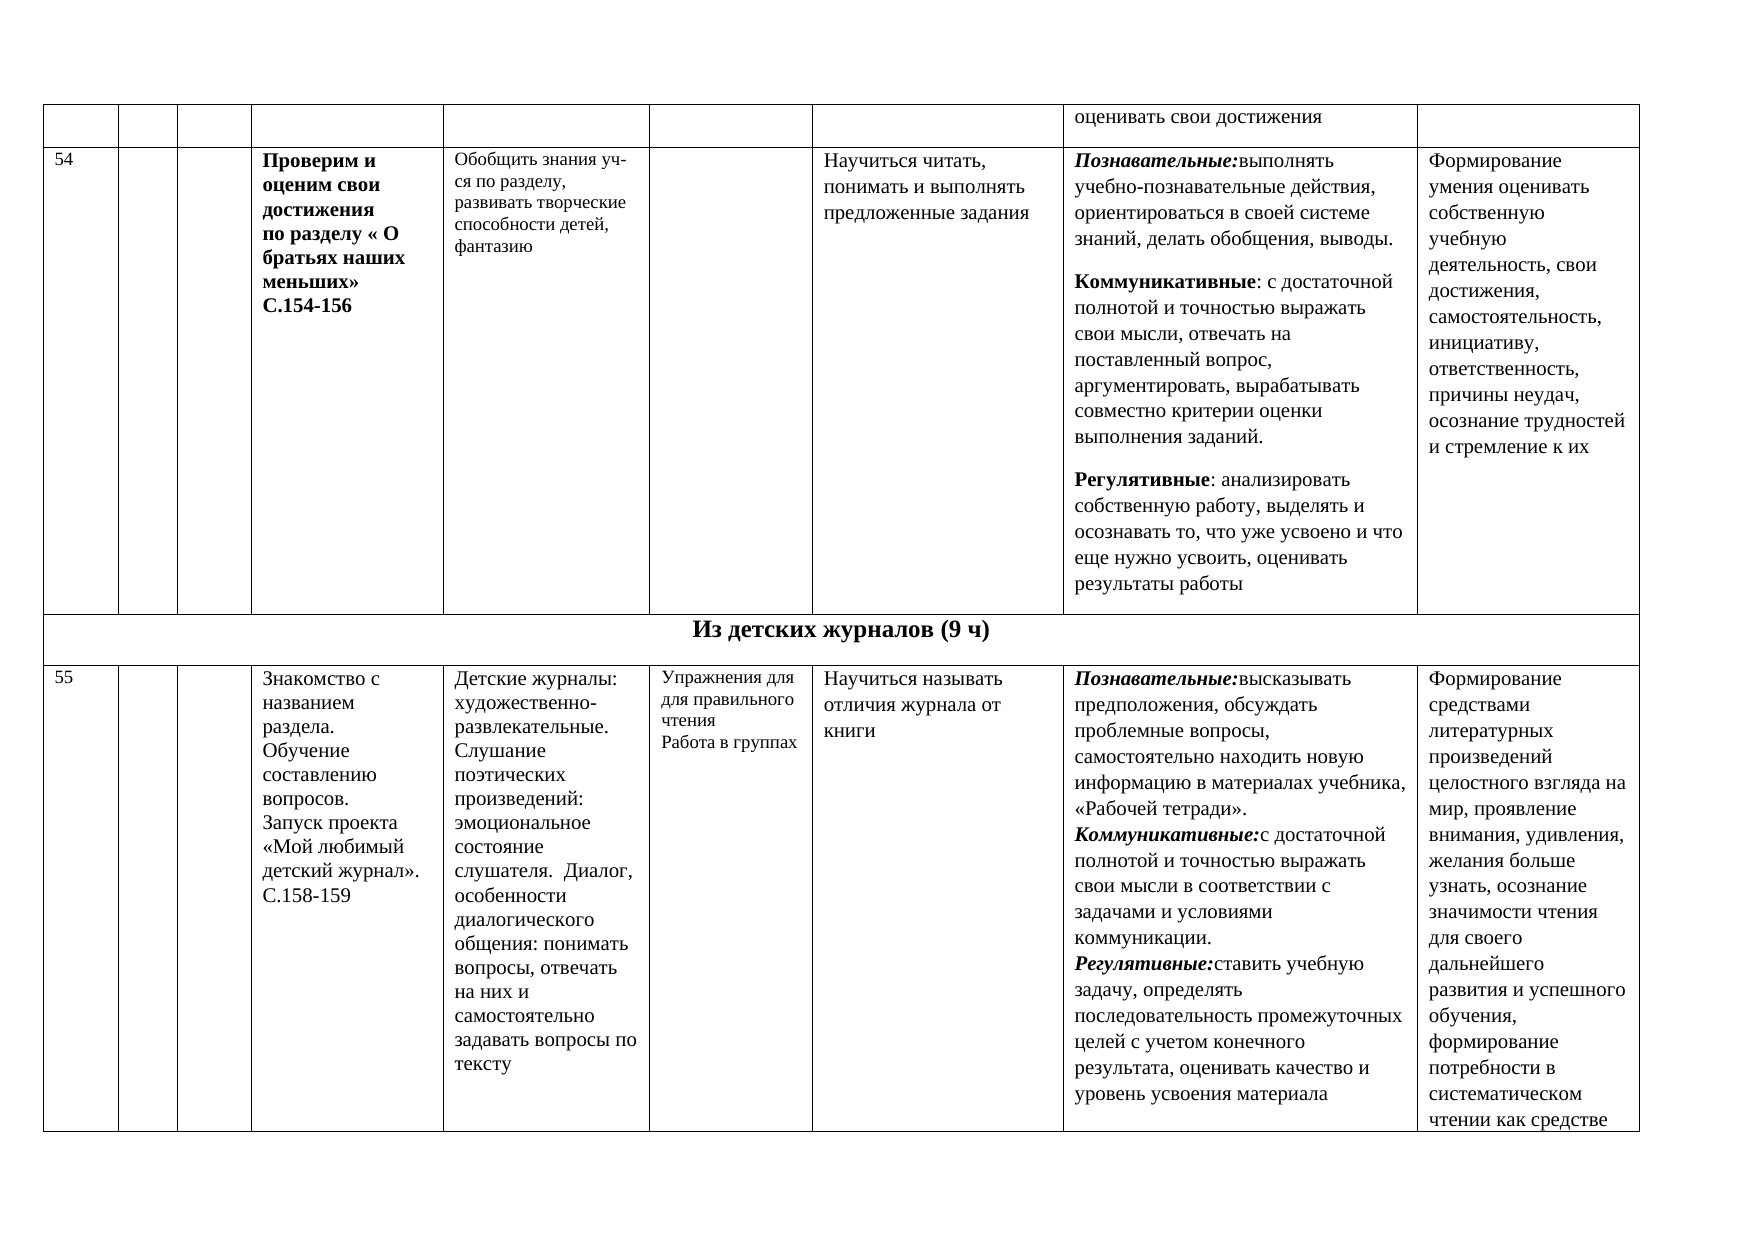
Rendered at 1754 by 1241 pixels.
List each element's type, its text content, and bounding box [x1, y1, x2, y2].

table_cell 53 [44, 105, 118, 147]
table_cell Проверим и оценим свои достижения по разделу « О братьях наших меньших» С.154-156 [252, 148, 443, 613]
table_cell Обобщить знания уч-ся по разделу, развивать творческие способности детей, фантазию [444, 148, 649, 613]
table_cell [178, 666, 251, 1131]
table_cell Научиться читать, понимать и выполнять предложенные задания [813, 148, 1063, 613]
table_cell [178, 105, 251, 147]
table_cell [119, 105, 177, 147]
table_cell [1064, 105, 1417, 147]
table_cell Формирование умения оценивать собственную учебную деятельность, свои достижения, самостоятельность, инициативу, ответственность, причины неудач, осознание трудностей и стремление к их [1418, 148, 1639, 613]
table_cell 54 [44, 148, 118, 613]
table_cell [178, 148, 251, 613]
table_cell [650, 105, 812, 147]
table_cell [119, 148, 177, 613]
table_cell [1418, 666, 1639, 1131]
table_cell [119, 666, 177, 1131]
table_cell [813, 105, 1063, 147]
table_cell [1418, 105, 1639, 147]
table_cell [1064, 666, 1417, 1131]
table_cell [444, 105, 649, 147]
table_cell Познавательные:выполнять учебно-познавательные действия, ориентироваться в своей системе знаний, делать обобщения, выводы. Коммуникативные: с достаточной полнотой и точностью выражать свои мысли, отвечать на поставленный вопрос, аргументировать, вырабатывать совместно критерии оценки выполнения заданий. Регулятивные: анализировать собственную работу, выделять и осознавать то, что уже усвоено и что еще нужно усвоить, оценивать результаты работы [1064, 148, 1417, 613]
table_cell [252, 105, 443, 147]
table_cell [650, 148, 812, 613]
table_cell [444, 666, 649, 1131]
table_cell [813, 666, 1063, 1131]
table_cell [252, 666, 443, 1131]
table_cell 55 [44, 666, 118, 1131]
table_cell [650, 666, 812, 1131]
table_cell Из детских журналов (9 ч) [44, 615, 1639, 665]
